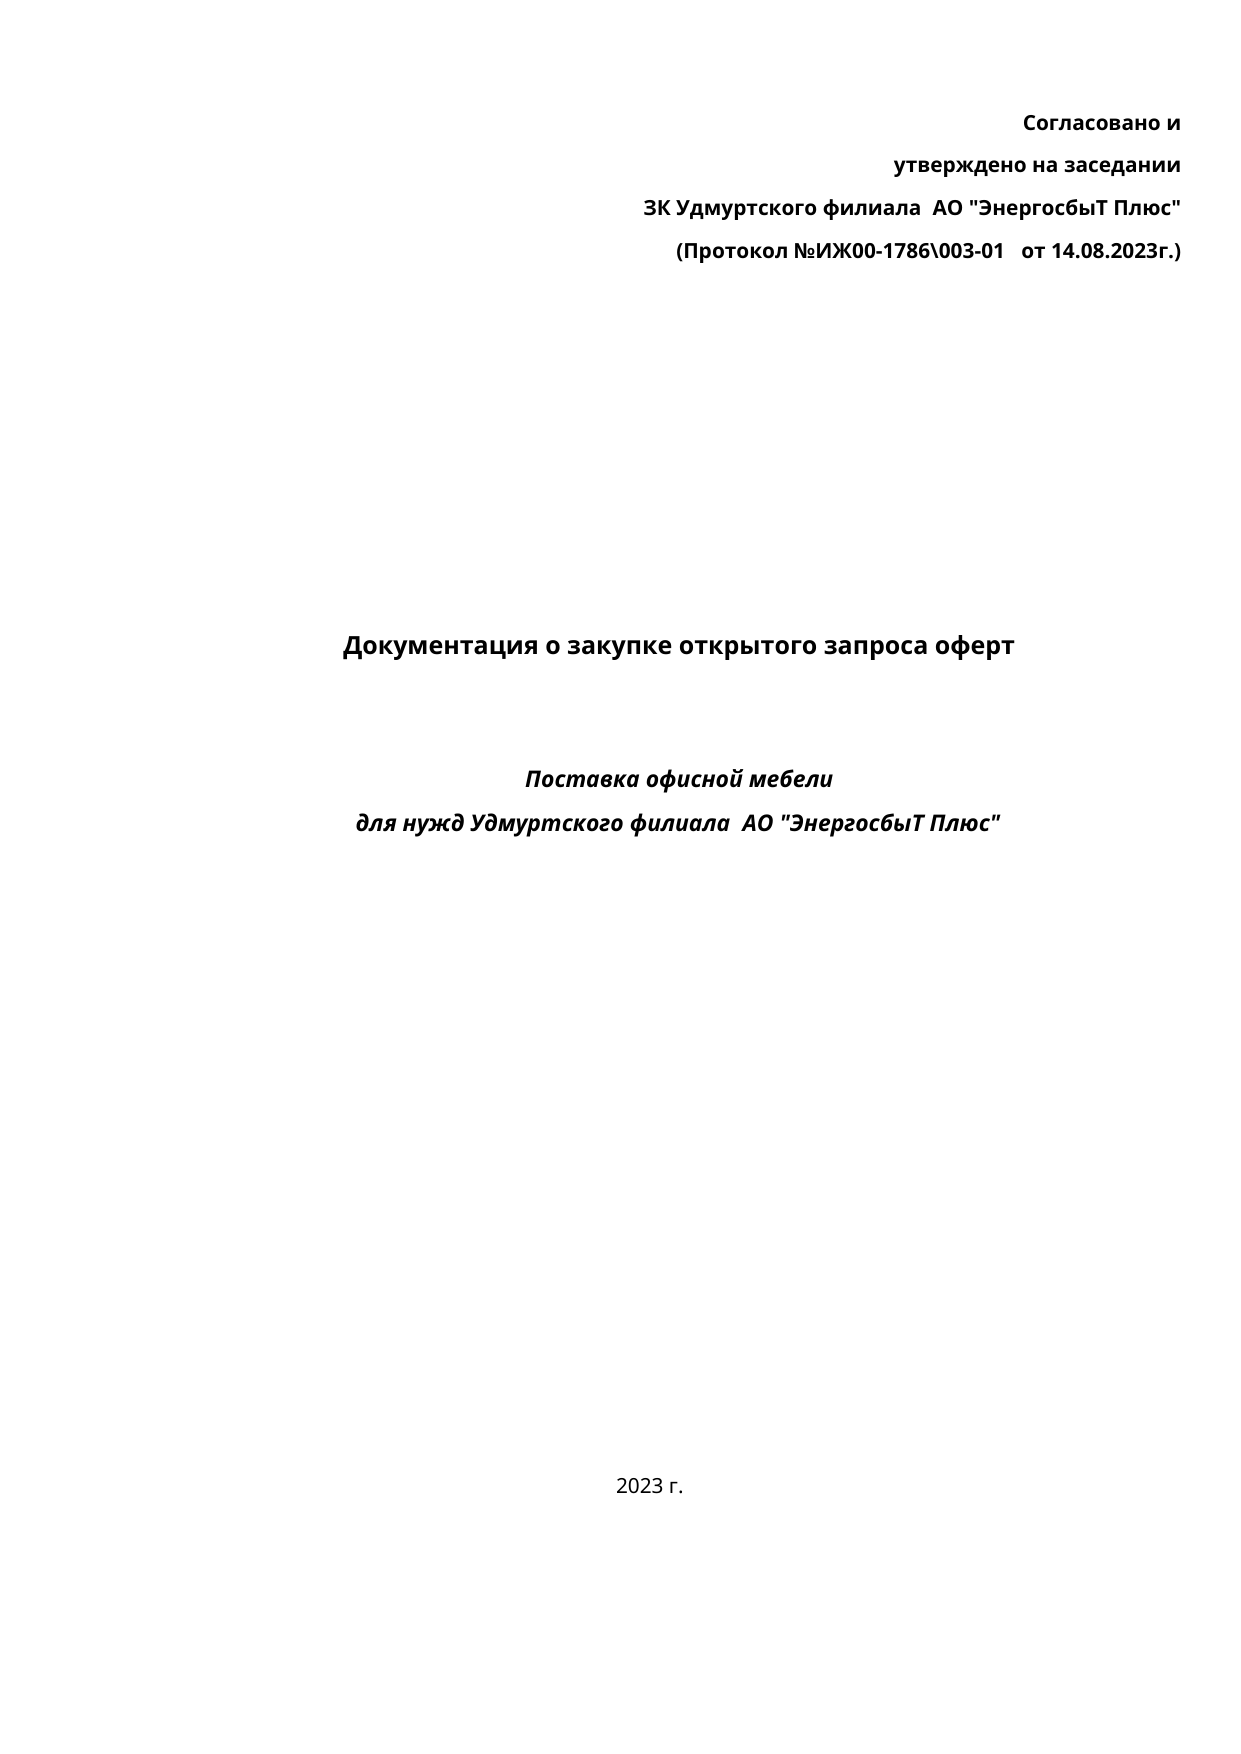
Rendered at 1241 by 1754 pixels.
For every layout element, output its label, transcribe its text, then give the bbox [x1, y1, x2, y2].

text Согласовано и [474, 108, 1181, 136]
text Поставка офисной мебели [118, 763, 1181, 794]
text для нужд Удмуртского филиала АО "ЭнергосбыТ Плюс" [118, 807, 1181, 838]
text утверждено на заседании [474, 151, 1181, 179]
text 2023 г. [118, 1471, 1181, 1499]
text Документация о закупке открытого запроса оферт [118, 627, 1181, 662]
text ЗК Удмуртского филиала АО "ЭнергосбыТ Плюс" (Протокол №ИЖ00-1786\003-01 от 14.08.2023г.) [474, 193, 1181, 264]
